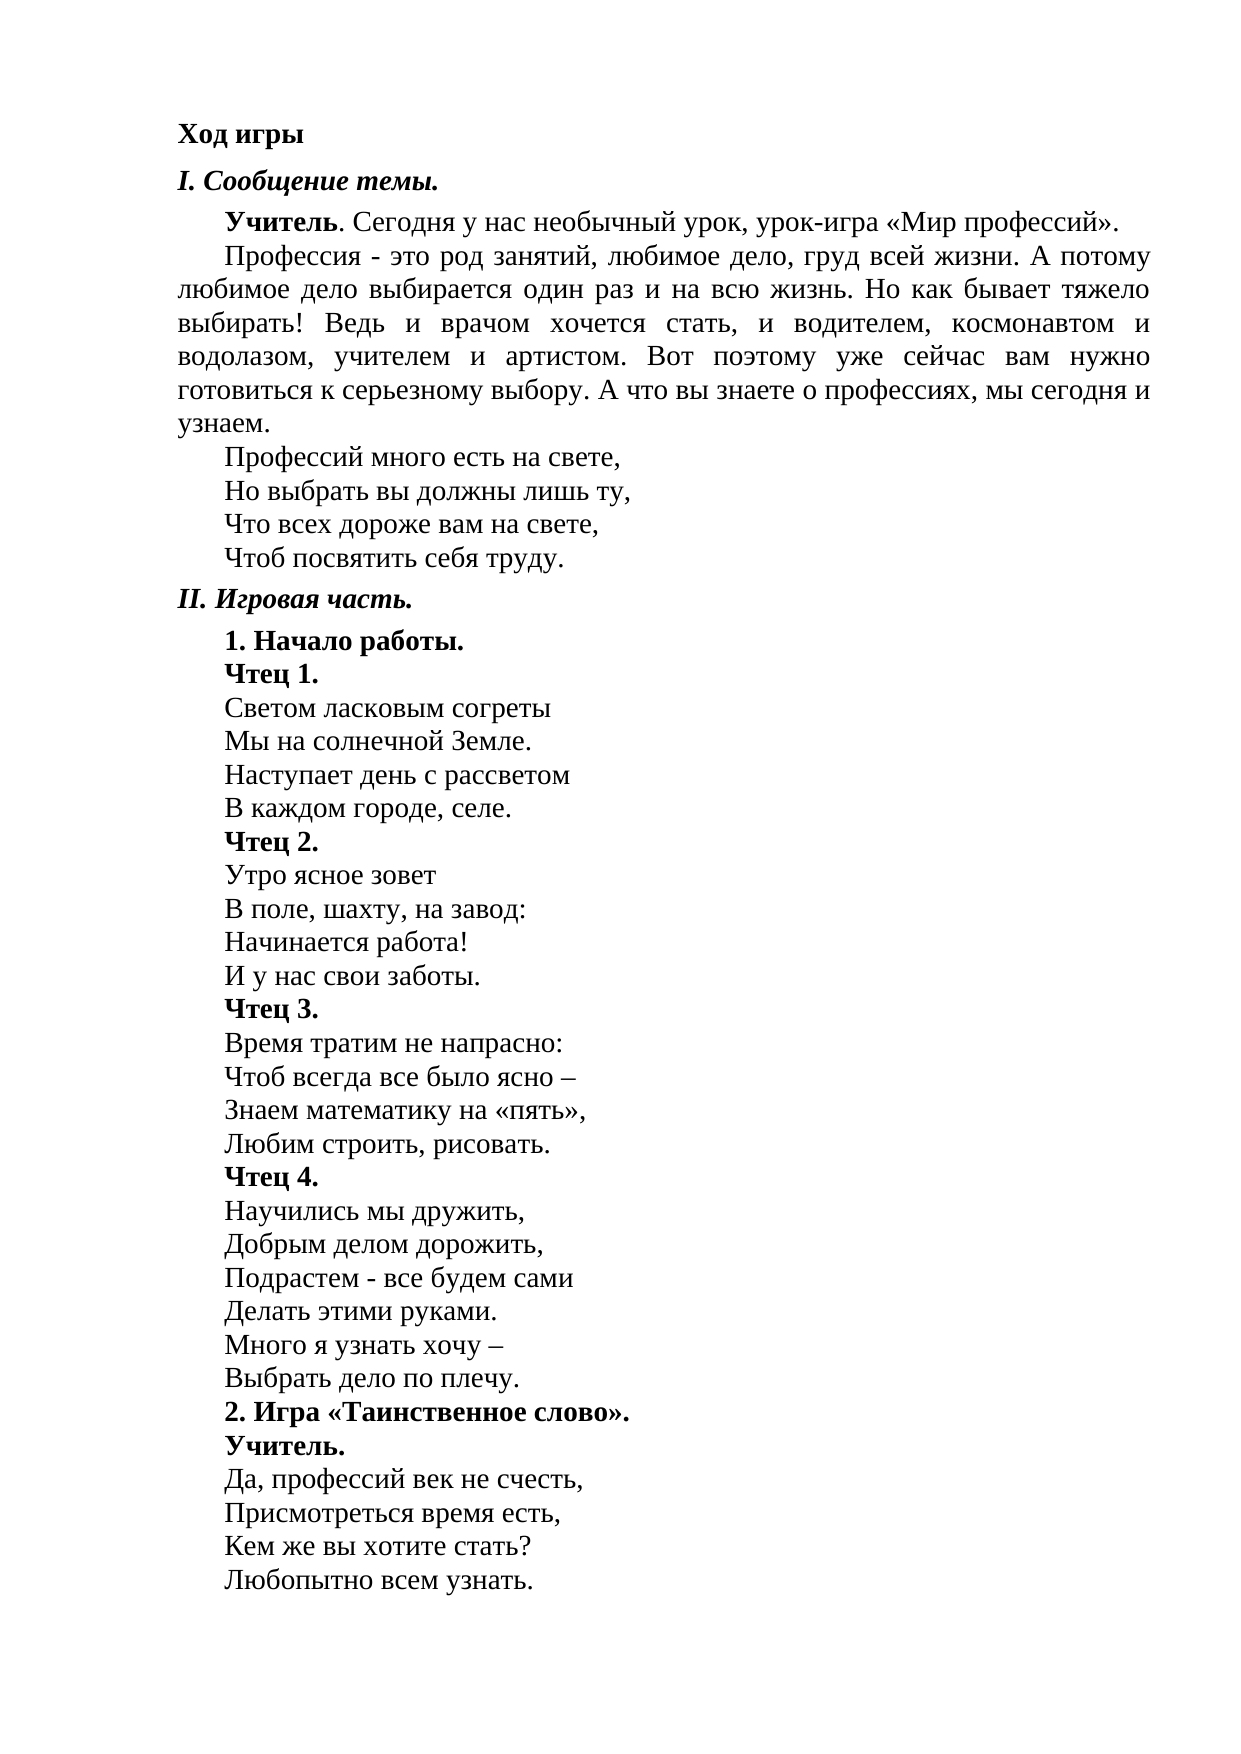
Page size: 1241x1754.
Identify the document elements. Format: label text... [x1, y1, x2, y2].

text Учитель. [177, 1428, 1152, 1461]
text Кем же вы хотите стать? [177, 1528, 1152, 1562]
text Мы на солнечной Земле. [177, 723, 1152, 757]
text Профессий много есть на свете, [177, 439, 1152, 473]
text Чтоб посвятить себя труду. [177, 540, 1152, 573]
text В поле, шахту, на завод: [177, 891, 1152, 924]
text Чтец 4. [177, 1159, 1152, 1193]
text Профессия - это род занятий, любимое дело, груд всей жизни. А потому любимое дело выбирается один раз и на всю жизнь. Но как бывает тяжело выбирать! Ведь и врачом хочется стать, и водителем, космонавтом и водолазом, учителем и артистом. Вот поэтому уже сейчас вам нужно готовиться к серьезному выбору. А что вы знаете о профессиях, мы сегодня и узнаем. [177, 238, 1152, 439]
text Чтец 2. [177, 824, 1152, 857]
subtitle I. Сообщение темы. [177, 163, 1152, 196]
text Утро ясное зовет [177, 857, 1152, 891]
subtitle Ход игры [177, 116, 1152, 150]
text И у нас свои заботы. [177, 958, 1152, 992]
text Любим строить, рисовать. [177, 1126, 1152, 1159]
text Чтец 3. [177, 992, 1152, 1025]
text Начинается работа! [177, 924, 1152, 958]
text Чтоб всегда все было ясно – [177, 1059, 1152, 1092]
text Светом ласковым согреты [177, 690, 1152, 723]
text Научились мы дружить, [177, 1193, 1152, 1226]
text Присмотреться время есть, [177, 1495, 1152, 1528]
text Знаем математику на «пять», [177, 1092, 1152, 1126]
text Подрастем - все будем сами [177, 1260, 1152, 1293]
text Любопытно всем узнать. [177, 1562, 1152, 1595]
text Делать этими руками. [177, 1293, 1152, 1327]
text Учитель. Сегодня у нас необычный урок, урок-игра «Мир профессий». [177, 204, 1152, 238]
text 2. Игра «Таинственное слово». [177, 1394, 1152, 1428]
text Время тратим не напрасно: [177, 1025, 1152, 1059]
text Много я узнать хочу – [177, 1327, 1152, 1361]
text В каждом городе, селе. [177, 790, 1152, 824]
text Чтец 1. [177, 656, 1152, 690]
text 1. Начало работы. [177, 623, 1152, 656]
text Выбрать дело по плечу. [177, 1361, 1152, 1394]
text Да, профессий век не счесть, [177, 1461, 1152, 1495]
text Добрым делом дорожить, [177, 1226, 1152, 1260]
text Наступает день с рассветом [177, 757, 1152, 790]
subtitle II. Игровая часть. [177, 581, 1152, 614]
text Что всех дороже вам на свете, [177, 506, 1152, 540]
text Но выбрать вы должны лишь ту, [177, 473, 1152, 506]
